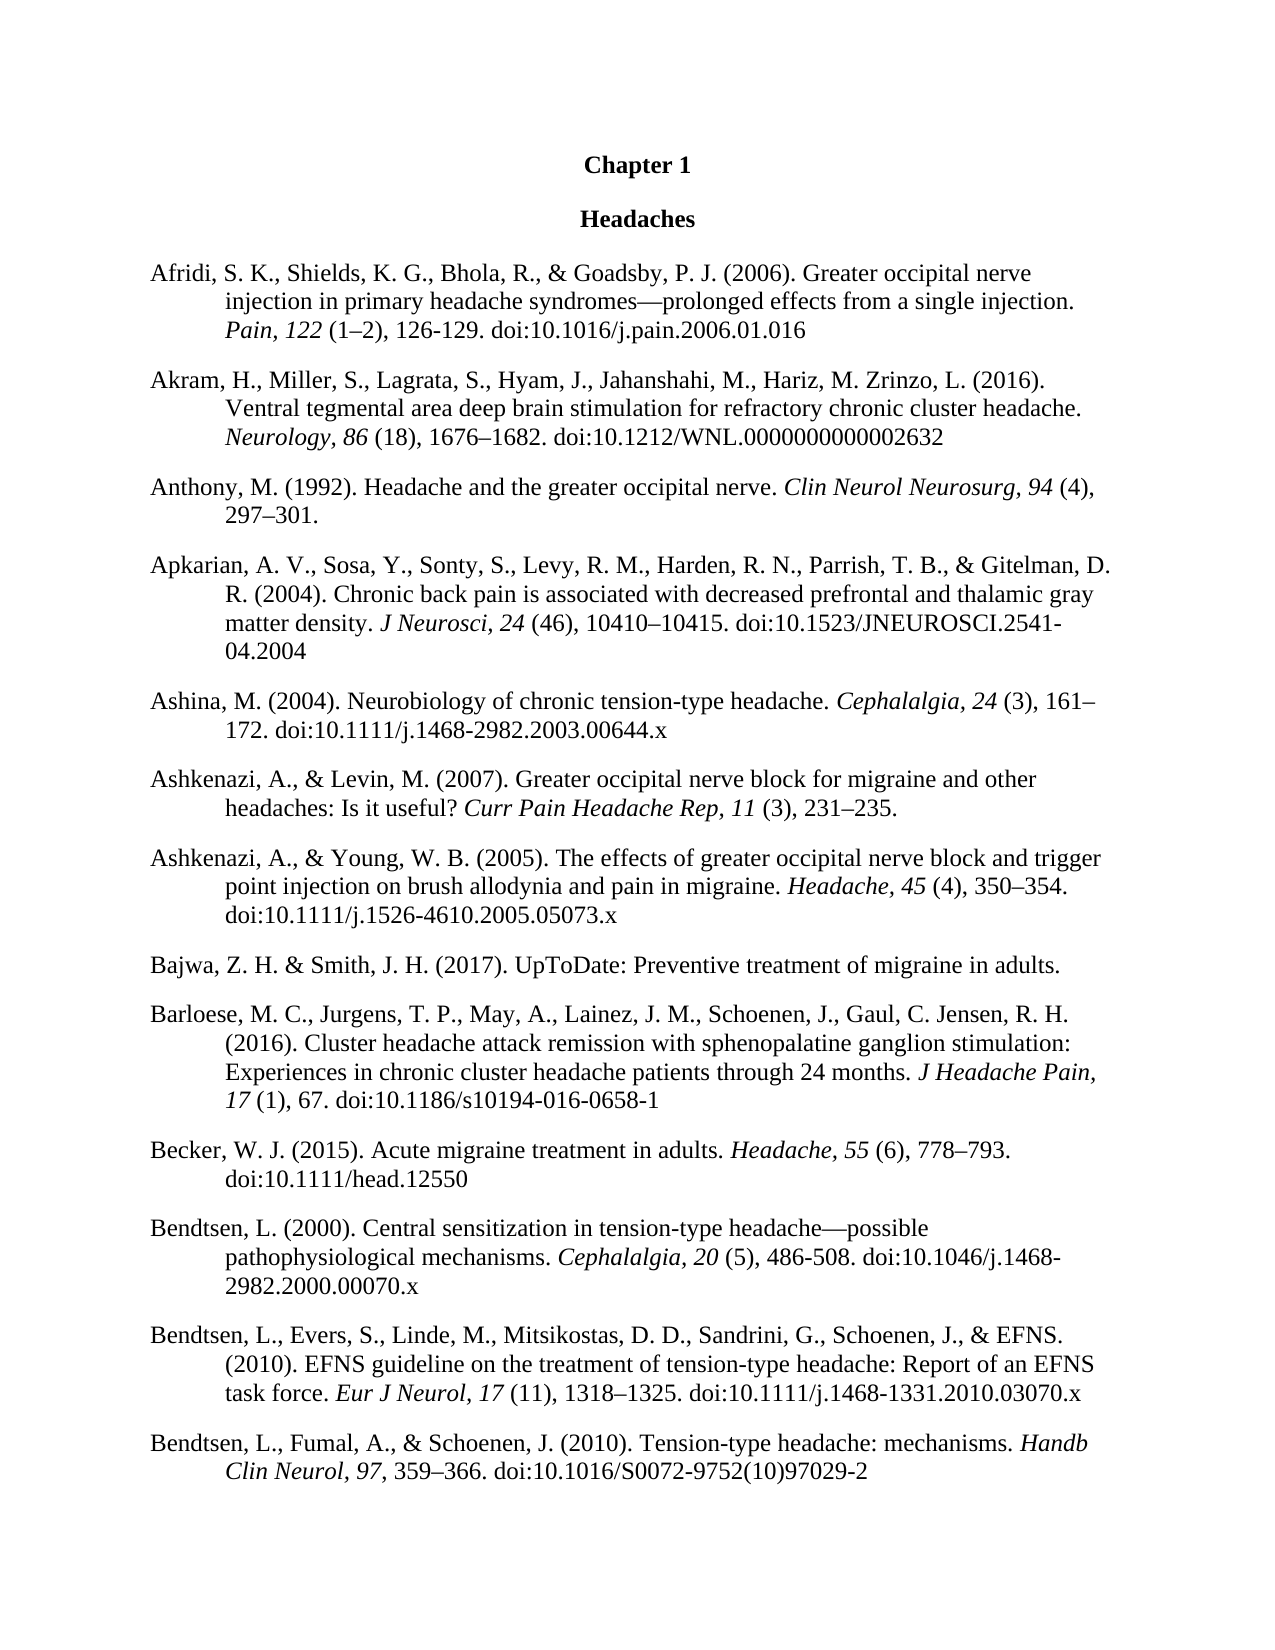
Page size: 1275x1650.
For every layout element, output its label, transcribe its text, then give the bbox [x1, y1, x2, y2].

text Bendtsen, L., Fumal, A., & Schoenen, J. (2010). Tension-type headache: mechanisms. Handb Clin Neurol, 97, 359–366. doi:10.1016/S0072-9752(10)97029-2 [150, 1428, 1125, 1485]
text Bendtsen, L. (2000). Central sensitization in tension-type headache—possible pathophysiological mechanisms. Cephalalgia, 20 (5), 486-508. doi:10.1046/j.1468-2982.2000.00070.x [150, 1213, 1125, 1300]
text Apkarian, A. V., Sosa, Y., Sonty, S., Levy, R. M., Harden, R. N., Parrish, T. B., & Gitelman, D. R. (2004). Chronic back pain is associated with decreased prefrontal and thalamic gray matter density. J Neurosci, 24 (46), 10410–10415. doi:10.1523/JNEUROSCI.2541-04.2004 [150, 550, 1125, 665]
text Anthony, M. (1992). Headache and the greater occipital nerve. Clin Neurol Neurosurg, 94 (4), 297–301. [150, 472, 1125, 529]
text Bajwa, Z. H. & Smith, J. H. (2017). UpToDate: Preventive treatment of migraine in adults. [150, 950, 1125, 978]
text Barloese, M. C., Jurgens, T. P., May, A., Lainez, J. M., Schoenen, J., Gaul, C. Jensen, R. H. (2016). Cluster headache attack remission with sphenopalatine ganglion stimulation: Experiences in chronic cluster headache patients through 24 months. J Headache Pain, 17 (1), 67. doi:10.1186/s10194-016-0658-1 [150, 999, 1125, 1114]
text Ashkenazi, A., & Levin, M. (2007). Greater occipital nerve block for migraine and other headaches: Is it useful? Curr Pain Headache Rep, 11 (3), 231–235. [150, 764, 1125, 822]
text Ashkenazi, A., & Young, W. B. (2005). The effects of greater occipital nerve block and trigger point injection on brush allodynia and pain in migraine. Headache, 45 (4), 350–354. doi:10.1111/j.1526-4610.2005.05073.x [150, 843, 1125, 929]
text Becker, W. J. (2015). Acute migraine treatment in adults. Headache, 55 (6), 778–793. doi:10.1111/head.12550 [150, 1135, 1125, 1193]
text Ashina, M. (2004). Neurobiology of chronic tension-type headache. Cephalalgia, 24 (3), 161–172. doi:10.1111/j.1468-2982.2003.00644.x [150, 686, 1125, 743]
text Headaches [150, 204, 1125, 233]
text Akram, H., Miller, S., Lagrata, S., Hyam, J., Jahanshahi, M., Hariz, M. Zrinzo, L. (2016). Ventral tegmental area deep brain stimulation for refractory chronic cluster headache. Neurology, 86 (18), 1676–1682. doi:10.1212/WNL.0000000000002632 [150, 365, 1125, 451]
text Chapter 1 [150, 150, 1125, 179]
text Bendtsen, L., Evers, S., Linde, M., Mitsikostas, D. D., Sandrini, G., Schoenen, J., & EFNS. (2010). EFNS guideline on the treatment of tension-type headache: Report of an EFNS task force. Eur J Neurol, 17 (11), 1318–1325. doi:10.1111/j.1468-1331.2010.03070.x [150, 1321, 1125, 1407]
text Afridi, S. K., Shields, K. G., Bhola, R., & Goadsby, P. J. (2006). Greater occipital nerve injection in primary headache syndromes—prolonged effects from a single injection. Pain, 122 (1–2), 126-129. doi:10.1016/j.pain.2006.01.016 [150, 258, 1125, 344]
